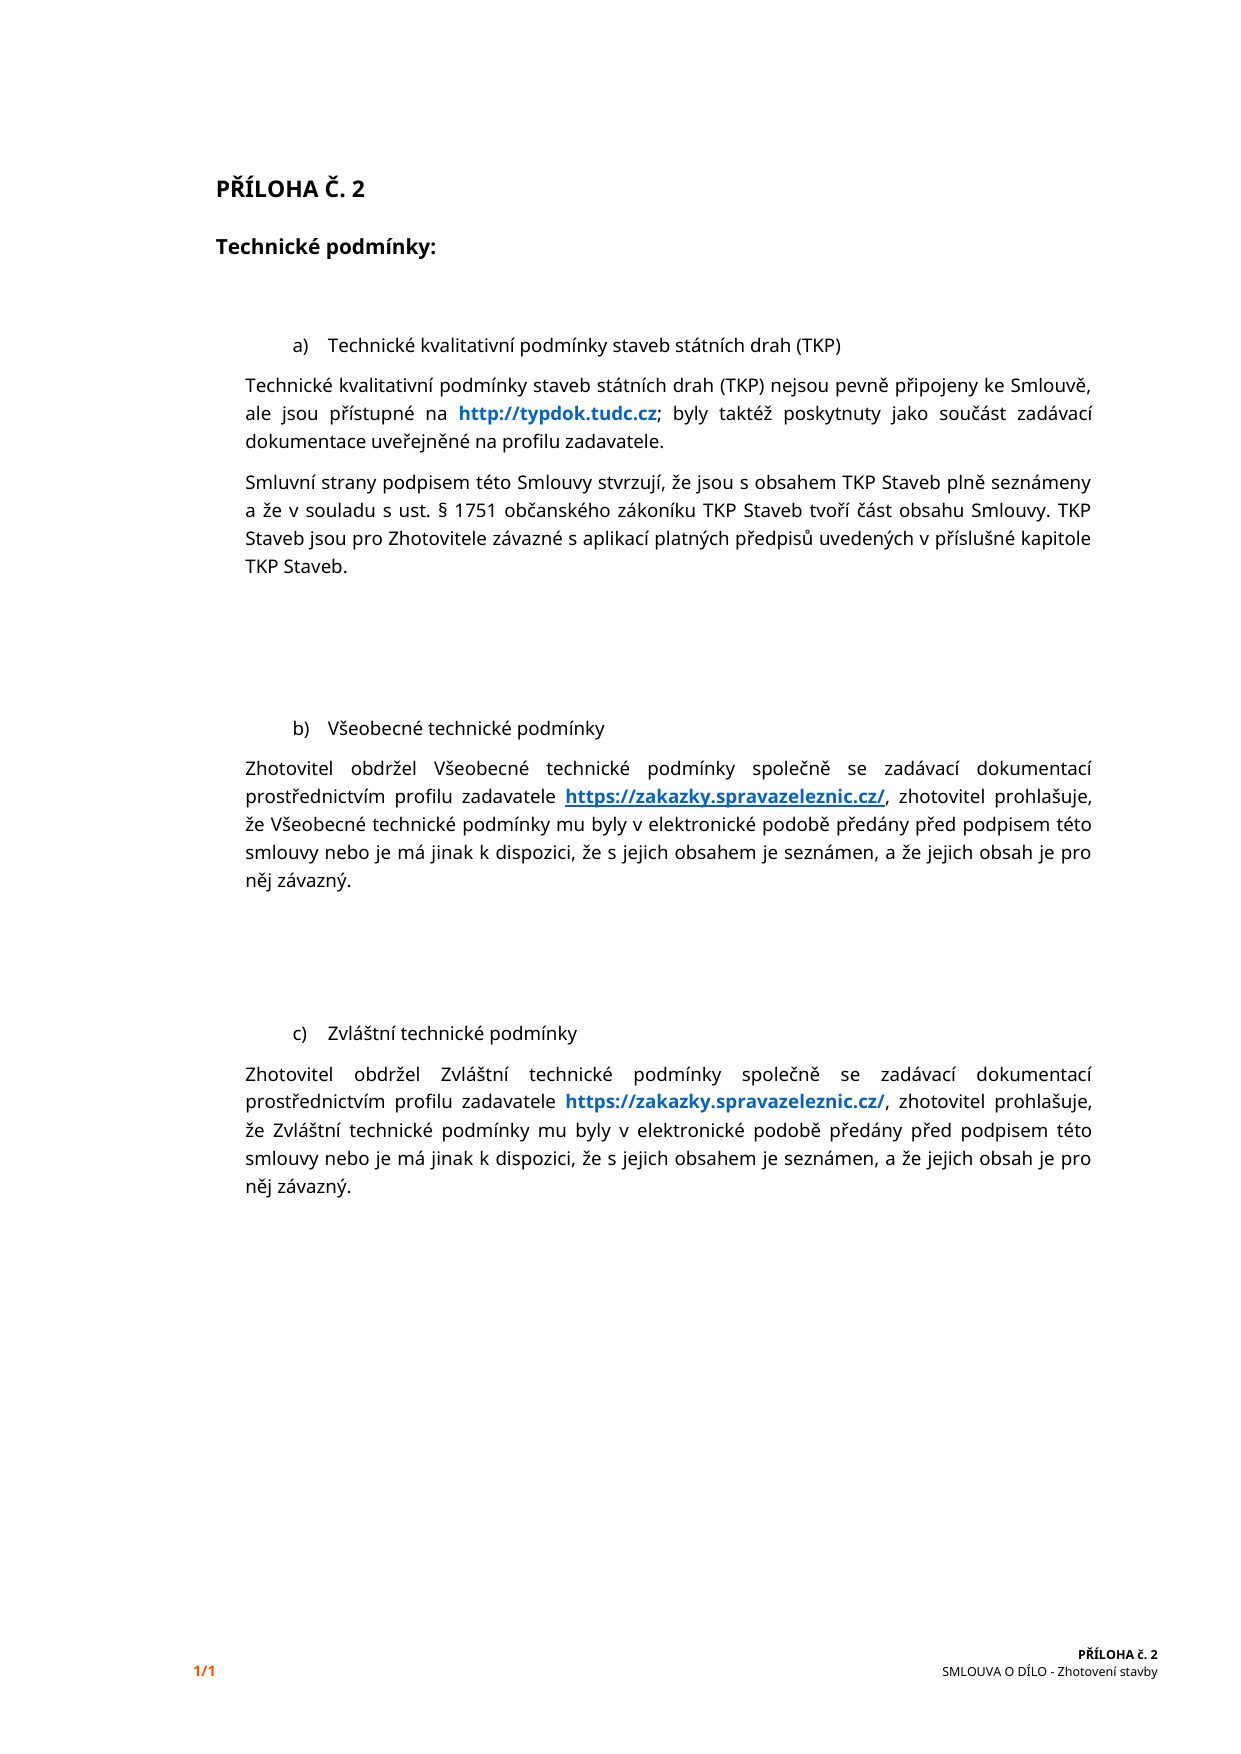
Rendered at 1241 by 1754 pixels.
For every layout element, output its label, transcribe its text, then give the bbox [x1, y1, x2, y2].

text Technické podmínky: [216, 232, 1093, 260]
text Smluvní strany podpisem této Smlouvy stvrzují, že jsou s obsahem TKP Staveb plně seznámeny a že v souladu s ust. § 1751 občanského zákoníku TKP Staveb tvoří část obsahu Smlouvy. TKP Staveb jsou pro Zhotovitele závazné s aplikací platných předpisů uvedených v příslušné kapitole TKP Staveb. [245, 469, 1093, 578]
text Technické kvalitativní podmínky staveb státních drah (TKP) nejsou pevně připojeny ke Smlouvě, ale jsou přístupné na http://typdok.tudc.cz; byly taktéž poskytnuty jako součást zadávací dokumentace uveřejněné na profilu zadavatele. [245, 372, 1093, 454]
text Zhotovitel obdržel Zvláštní technické podmínky společně se zadávací dokumentací prostřednictvím profilu zadavatele https://zakazky.spravazeleznic.cz/, zhotovitel prohlašuje, že Zvláštní technické podmínky mu byly v elektronické podobě předány před podpisem této smlouvy nebo je má jinak k dispozici, že s jejich obsahem je seznámen, a že jejich obsah je pro něj závazný. [245, 1061, 1093, 1198]
text Všeobecné technické podmínky [292, 715, 1093, 741]
text Zvláštní technické podmínky [292, 1020, 1093, 1046]
text Zhotovitel obdržel Všeobecné technické podmínky společně se zadávací dokumentací prostřednictvím profilu zadavatele https://zakazky.spravazeleznic.cz/, zhotovitel prohlašuje, že Všeobecné technické podmínky mu byly v elektronické podobě předány před podpisem této smlouvy nebo je má jinak k dispozici, že s jejich obsahem je seznámen, a že jejich obsah je pro něj závazný. [245, 756, 1093, 893]
text Příloha č. 2 [216, 172, 1093, 204]
list Technické kvalitativní podmínky staveb státních drah (TKP) [292, 332, 1093, 357]
